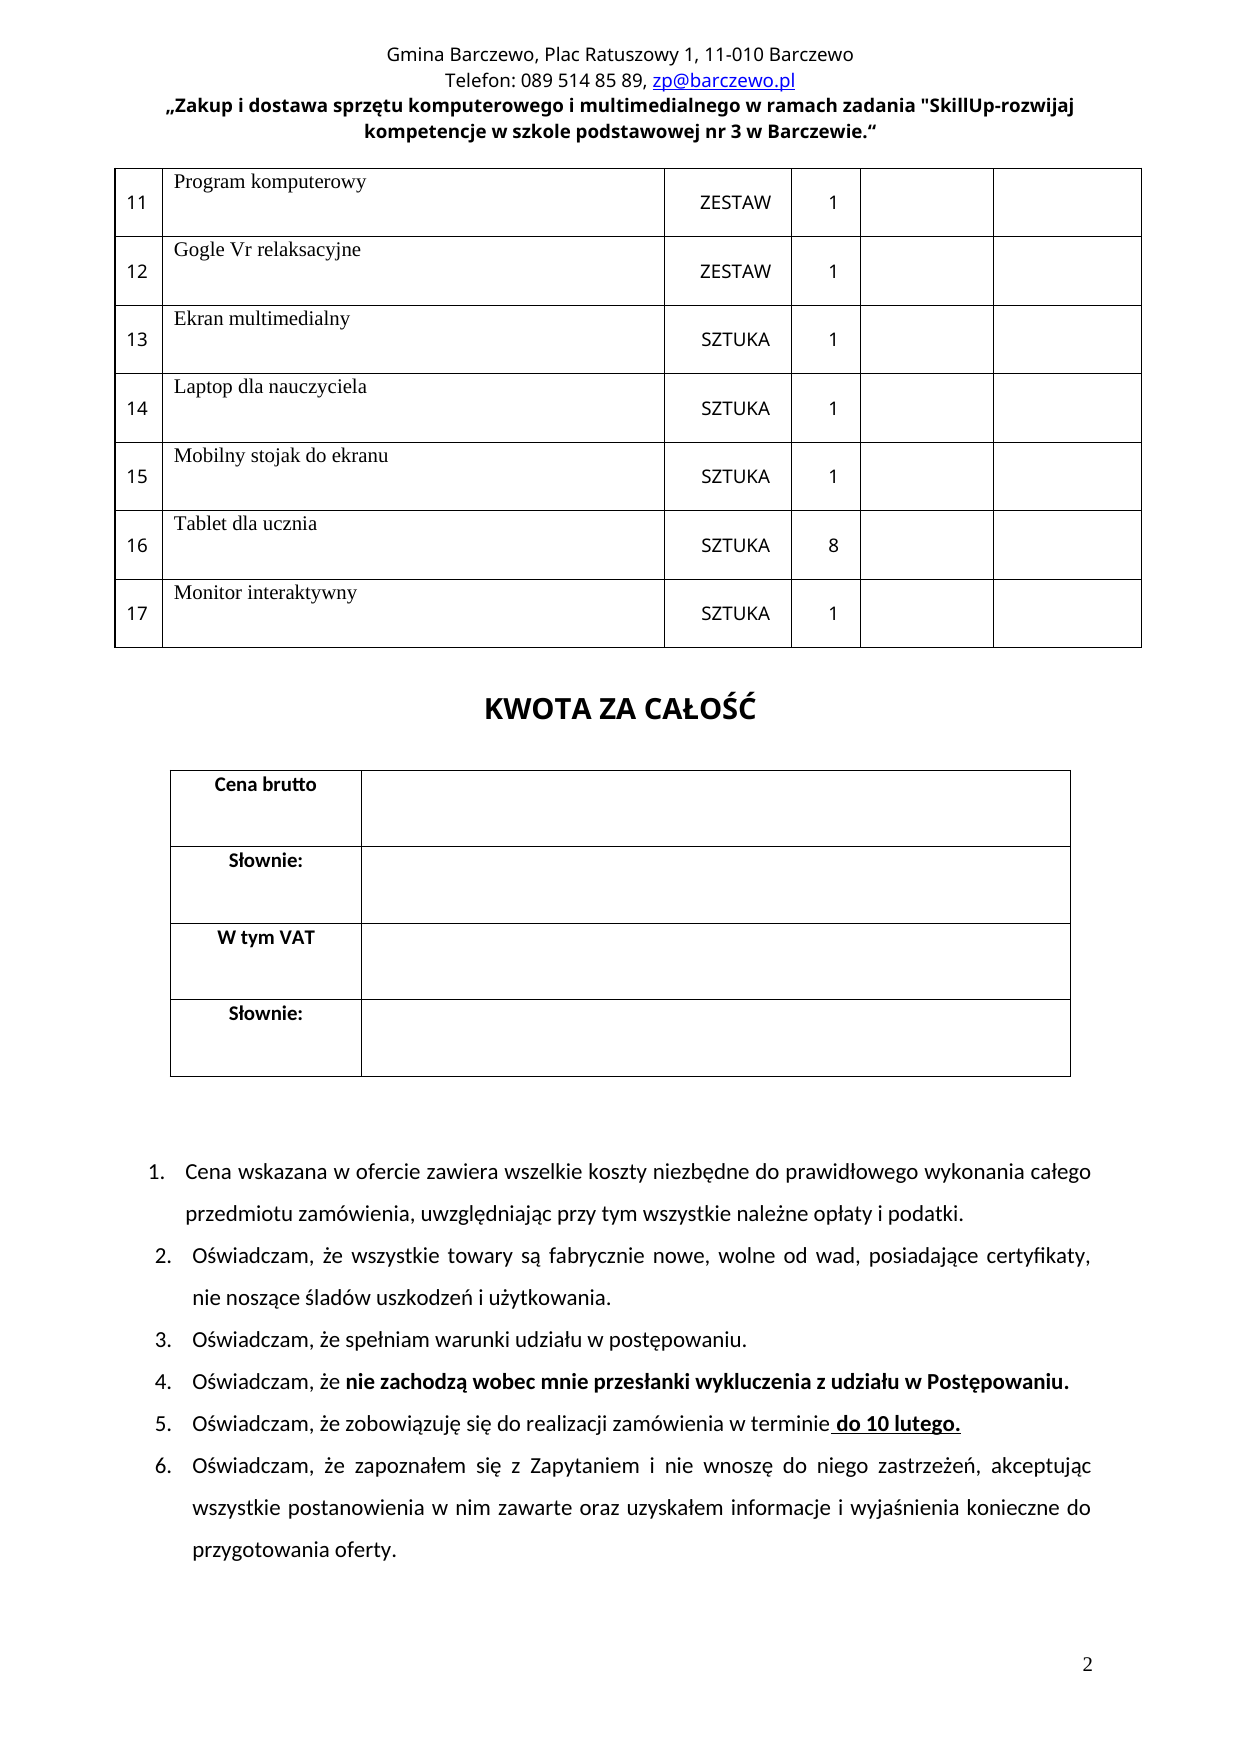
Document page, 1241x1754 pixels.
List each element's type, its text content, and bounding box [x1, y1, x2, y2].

table_cell W tym VAT [171, 924, 361, 999]
list Oświadczam, że wszystkie towary są fabrycznie nowe, wolne od wad, posiadające certyfikaty, nie noszące śladów uszkodzeń i użytkowania. [154, 1241, 1093, 1311]
table_cell [994, 169, 1141, 236]
table_cell [994, 443, 1141, 510]
table_cell SZTUKA [665, 580, 791, 647]
table_cell [861, 237, 993, 304]
table_cell Słownie: [171, 1000, 361, 1076]
table_cell [994, 306, 1141, 373]
table_header Cena brutto [171, 771, 361, 846]
table_cell [362, 847, 1070, 923]
table_cell [994, 511, 1141, 579]
table_cell Słownie: [171, 847, 361, 923]
list Cena wskazana w ofercie zawiera wszelkie koszty niezbędne do prawidłowego wykonania całego przedmiotu zamówienia, uwzględniając przy tym wszystkie należne opłaty i podatki. [148, 1157, 1093, 1227]
table_cell [861, 580, 993, 647]
table_cell 11 [116, 169, 162, 236]
table_cell 14 [116, 374, 162, 442]
table_cell Mobilny stojak do ekranu [163, 443, 664, 510]
table_cell SZTUKA [665, 511, 791, 579]
text KWOTA ZA CAŁOŚĆ [148, 688, 1093, 728]
table_header [362, 771, 1070, 846]
list Oświadczam, że spełniam warunki udziału w postępowaniu. [154, 1325, 1093, 1353]
table_cell [994, 237, 1141, 304]
table_cell 12 [116, 237, 162, 304]
table_cell [362, 1000, 1070, 1076]
table_cell [861, 443, 993, 510]
table_cell 15 [116, 443, 162, 510]
table_cell 1 [792, 374, 860, 442]
table_cell [994, 580, 1141, 647]
table_cell Program komputerowy [163, 169, 664, 236]
table_cell ZESTAW [665, 169, 791, 236]
table_cell ZESTAW [665, 237, 791, 304]
table_cell 8 [792, 511, 860, 579]
table_cell 16 [116, 511, 162, 579]
table_cell SZTUKA [665, 443, 791, 510]
list Oświadczam, że zobowiązuję się do realizacji zamówienia w terminie do 10 lutego. [154, 1409, 1093, 1437]
table_cell Laptop dla nauczyciela [163, 374, 664, 442]
table_cell 1 [792, 169, 860, 236]
table_cell 17 [116, 580, 162, 647]
table_cell 1 [792, 237, 860, 304]
table_cell Monitor interaktywny [163, 580, 664, 647]
table_cell [861, 169, 993, 236]
table_cell SZTUKA [665, 306, 791, 373]
table_cell 1 [792, 443, 860, 510]
table_cell Ekran multimedialny [163, 306, 664, 373]
table_cell 13 [116, 306, 162, 373]
table_cell [861, 374, 993, 442]
table_cell 1 [792, 306, 860, 373]
table_cell SZTUKA [665, 374, 791, 442]
table_cell [861, 511, 993, 579]
list Oświadczam, że zapoznałem się z Zapytaniem i nie wnoszę do niego zastrzeżeń, akceptując wszystkie postanowienia w nim zawarte oraz uzyskałem informacje i wyjaśnienia konieczne do przygotowania oferty. [154, 1451, 1093, 1563]
table_cell [861, 306, 993, 373]
table_cell Tablet dla ucznia [163, 511, 664, 579]
table_cell [994, 374, 1141, 442]
table_cell Gogle Vr relaksacyjne [163, 237, 664, 304]
table_cell [362, 924, 1070, 999]
table_cell 1 [792, 580, 860, 647]
list Oświadczam, że nie zachodzą wobec mnie przesłanki wykluczenia z udziału w Postępowaniu. [154, 1367, 1093, 1395]
